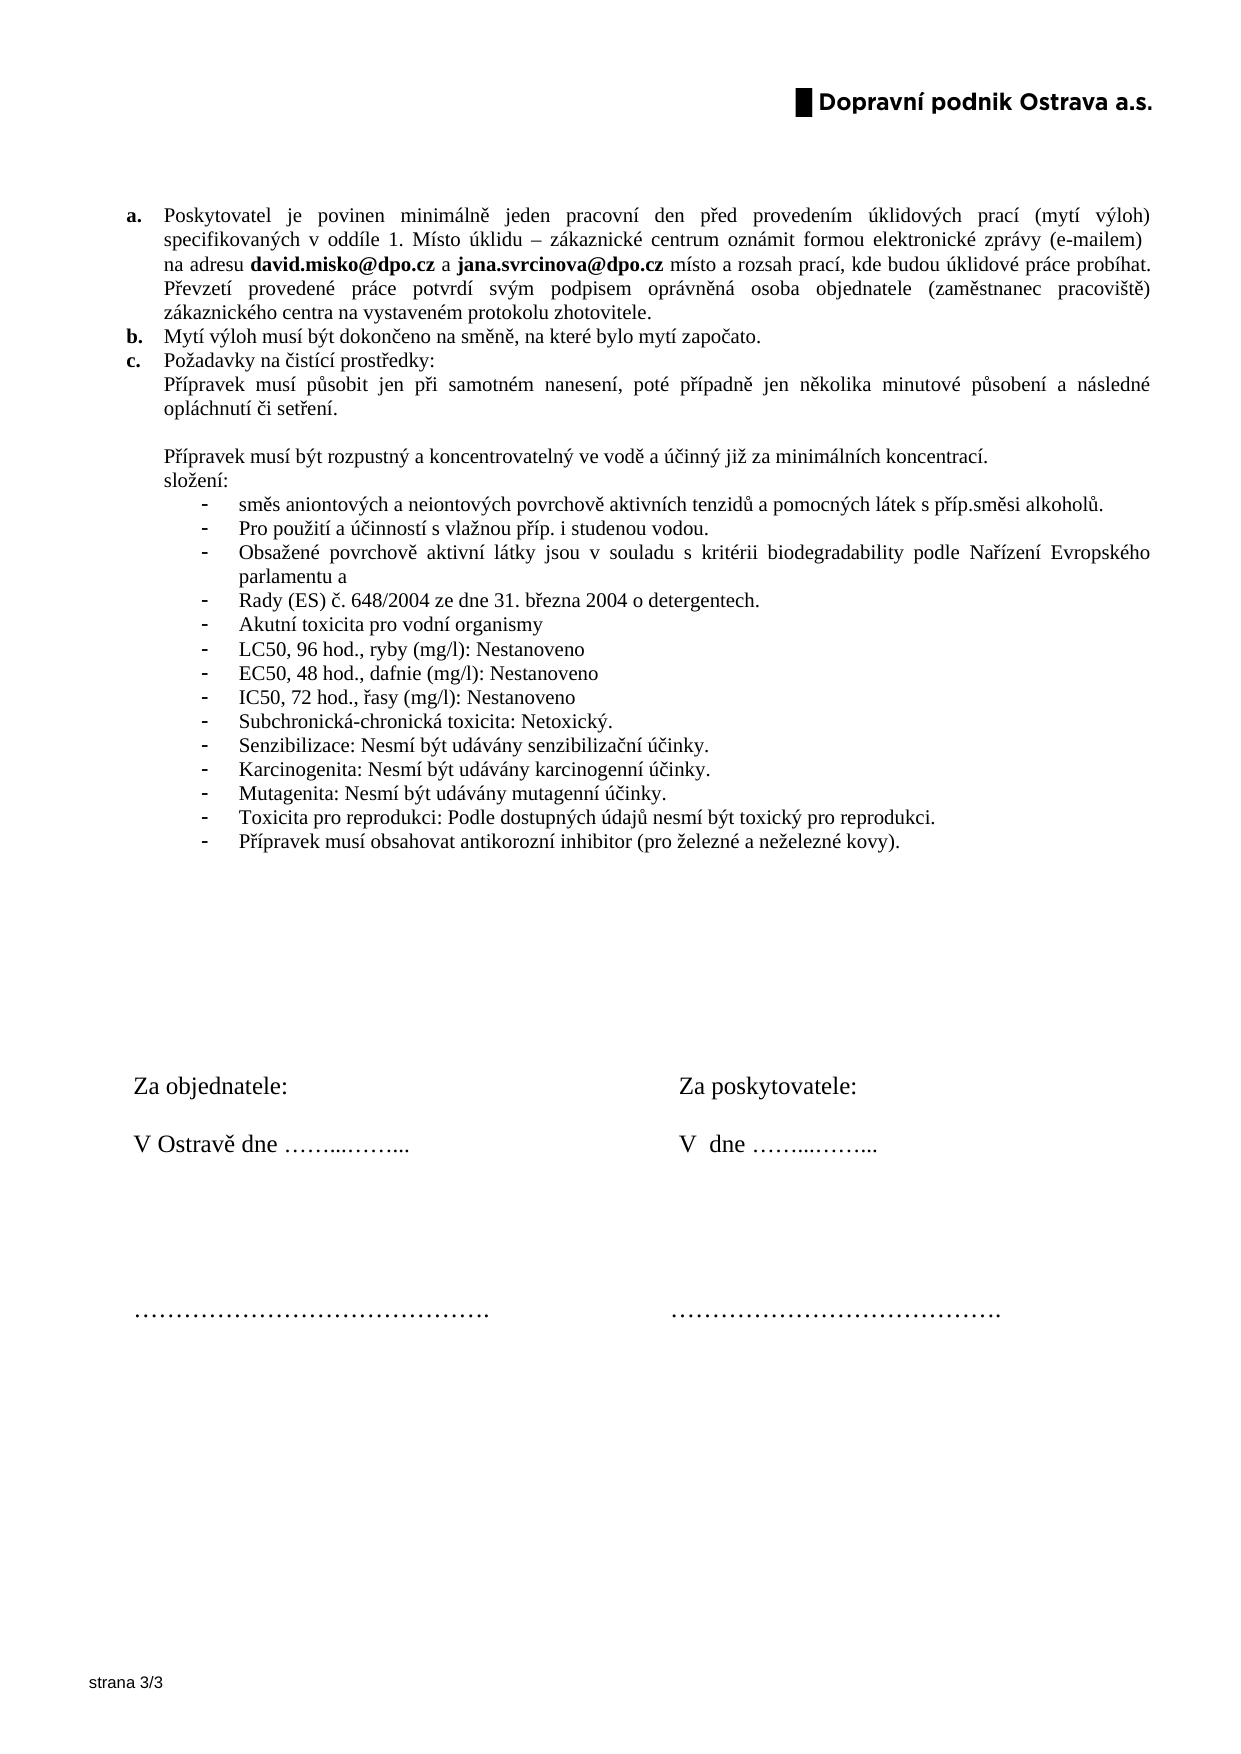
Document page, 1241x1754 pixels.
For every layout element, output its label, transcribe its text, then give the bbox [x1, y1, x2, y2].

list Přípravek musí být rozpustný a koncentrovatelný ve vodě a účinný již za minimálních koncentrací. [164, 444, 1152, 468]
list IC50, 72 hod., řasy (mg/l): Nestanoveno [201, 684, 1152, 709]
list EC50, 48 hod., dafnie (mg/l): Nestanoveno [201, 661, 1152, 684]
text ……………………………………. …………………………………. [133, 1294, 1152, 1323]
list Toxicita pro reprodukci: Podle dostupných údajů nesmí být toxický pro reprodukci. [201, 805, 1152, 829]
list Akutní toxicita pro vodní organismy [201, 612, 1152, 636]
list směs aniontových a neiontových povrchově aktivních tenzidů a pomocných látek s příp.směsi alkoholů. [201, 492, 1152, 516]
list Mutagenita: Nesmí být udávány mutagenní účinky. [201, 781, 1152, 805]
list Rady (ES) č. 648/2004 ze dne 31. března 2004 o detergentech. [201, 588, 1152, 612]
list Obsažené povrchově aktivní látky jsou v souladu s kritérii biodegradability podle Nařízení Evropského parlamentu a [201, 540, 1152, 588]
list Senzibilizace: Nesmí být udávány senzibilizační účinky. [201, 733, 1152, 757]
text Za objednatele: Za poskytovatele: [133, 1071, 1152, 1100]
picture [795, 88, 1152, 117]
list Subchronická-chronická toxicita: Netoxický. [201, 709, 1152, 733]
text V Ostravě dne ……...……... V dne ……...……... [133, 1129, 1152, 1158]
list Poskytovatel je povinen minimálně jeden pracovní den před provedením úklidových prací (mytí výloh) specifikovaných v oddíle 1. Místo úklidu – zákaznické centrum oznámit formou elektronické zprávy (e-mailem) na adresu david.misko@dpo.cz a jana.svrcinova@dpo.cz místo a rozsah prací, kde budou úklidové práce probíhat. Převzetí provedené práce potvrdí svým podpisem oprávněná osoba objednatele (zaměstnanec pracoviště) zákaznického centra na vystaveném protokolu zhotovitele. [126, 203, 1152, 324]
list Mytí výloh musí být dokončeno na směně, na které bylo mytí započato. [126, 324, 1152, 348]
list LC50, 96 hod., ryby (mg/l): Nestanoveno [201, 636, 1152, 661]
list složení: [164, 468, 1152, 492]
list Pro použití a účinností s vlažnou příp. i studenou vodou. [201, 516, 1152, 540]
list Přípravek musí obsahovat antikorozní inhibitor (pro železné a neželezné kovy). [201, 829, 1152, 853]
list Požadavky na čistící prostředky: [126, 348, 1152, 372]
list Karcinogenita: Nesmí být udávány karcinogenní účinky. [201, 757, 1152, 781]
list Přípravek musí působit jen při samotném nanesení, poté případně jen několika minutové působení a následné opláchnutí či setření. [164, 372, 1152, 420]
